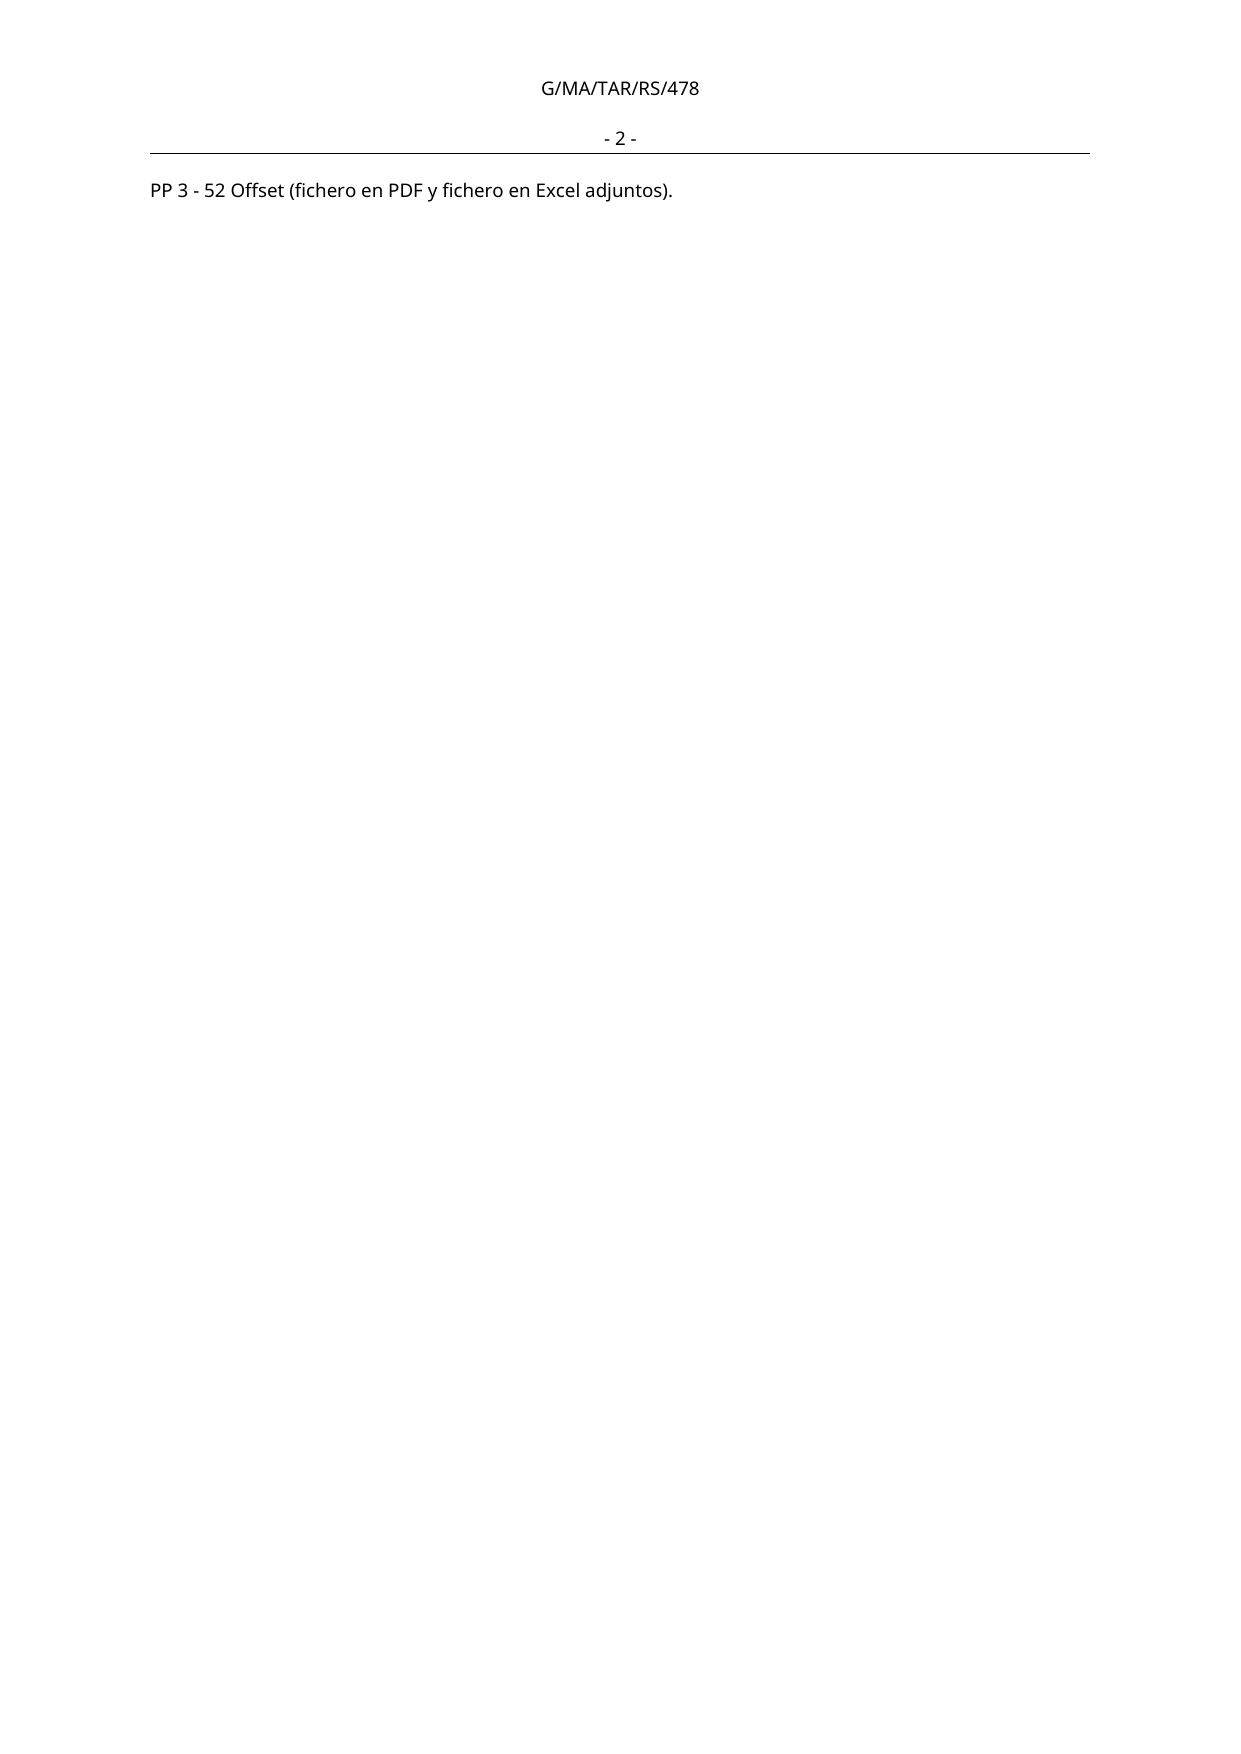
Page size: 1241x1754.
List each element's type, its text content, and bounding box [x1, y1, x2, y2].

text PP 3 - 52 Offset (fichero en PDF y fichero en Excel adjuntos). [150, 177, 1090, 203]
